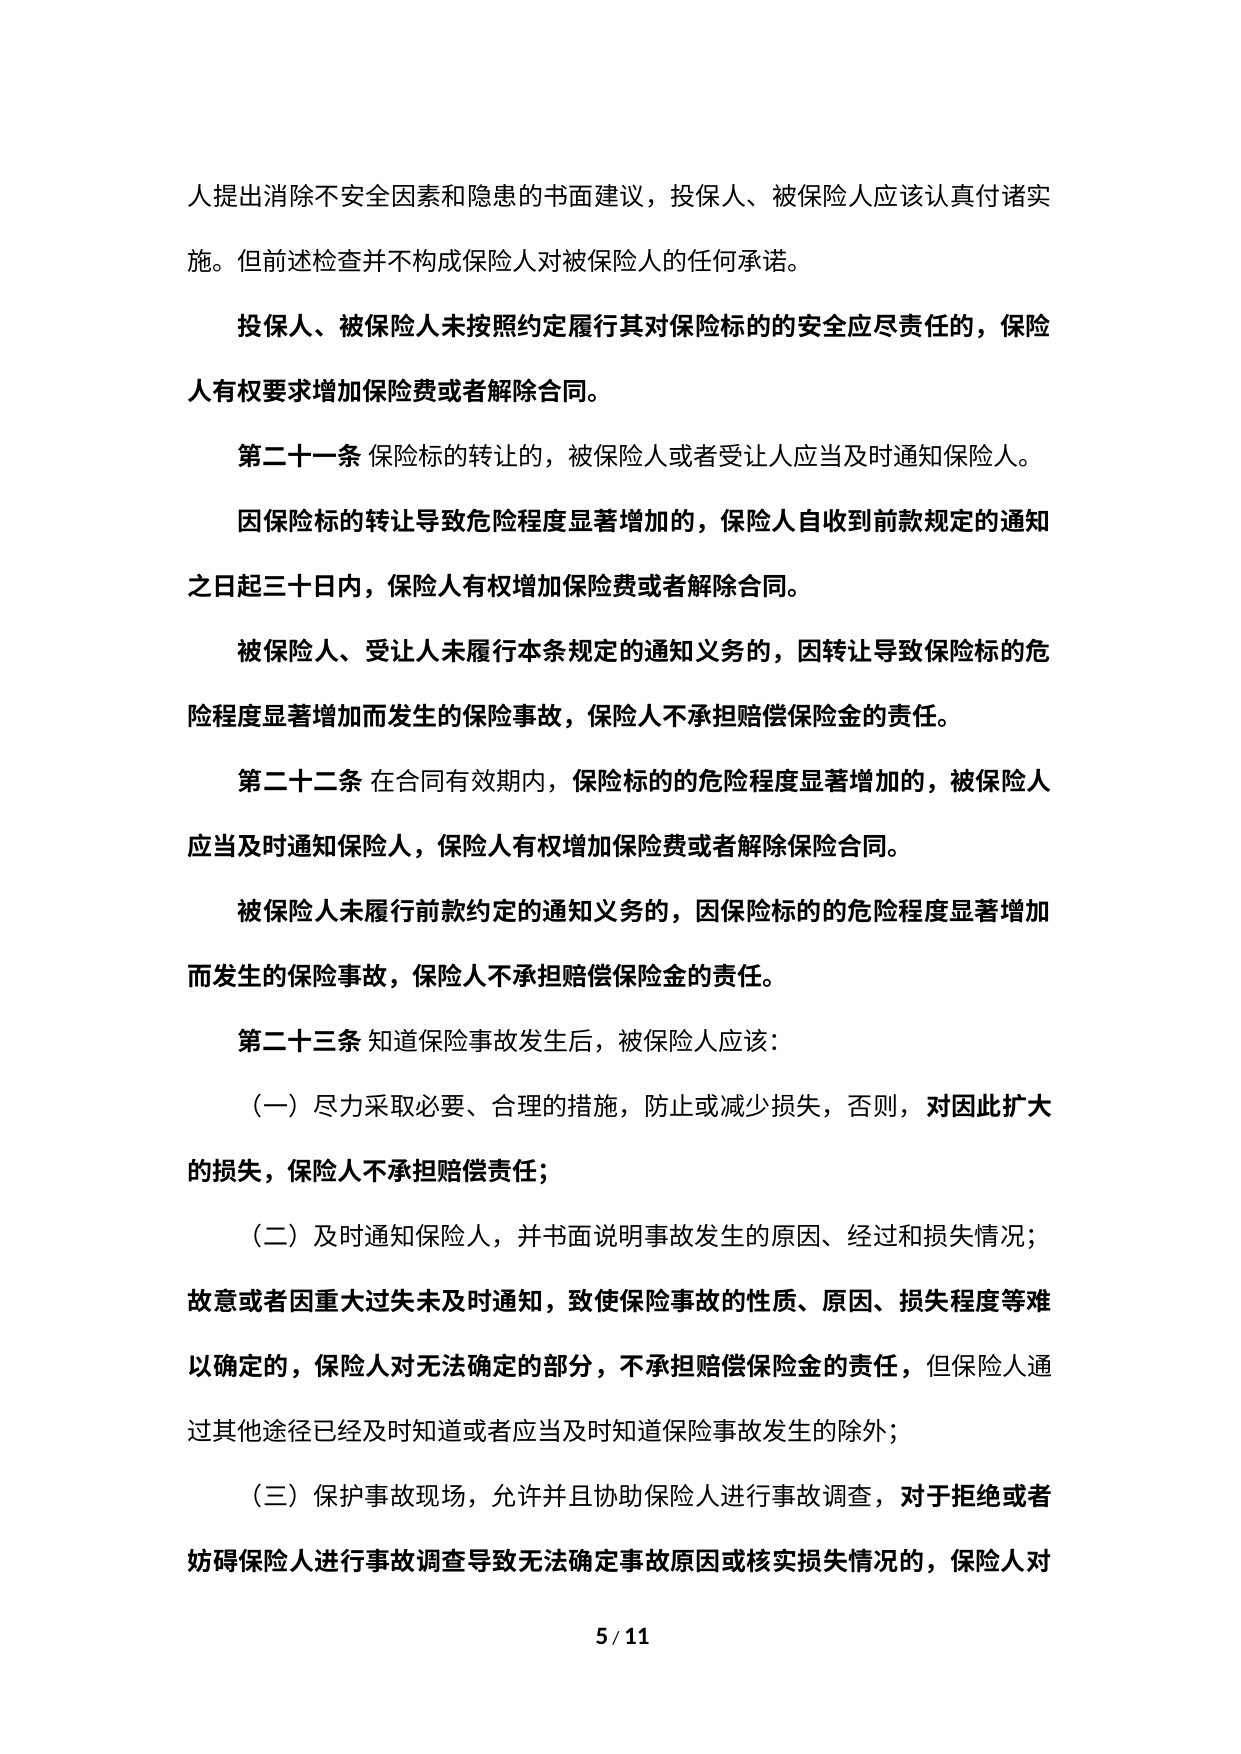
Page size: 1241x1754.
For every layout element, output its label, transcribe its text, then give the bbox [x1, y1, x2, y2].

text 投保人、被保险人未按照约定履行其对保险标的的安全应尽责任的，保险人有权要求增加保险费或者解除合同。 [187, 292, 1053, 422]
text （一）尽力采取必要、合理的措施，防止或减少损失，否则，对因此扩大的损失，保险人不承担赔偿责任； [187, 1072, 1053, 1202]
text 被保险人未履行前款约定的通知义务的，因保险标的的危险程度显著增加而发生的保险事故，保险人不承担赔偿保险金的责任。 [187, 877, 1053, 1007]
text 因保险标的转让导致危险程度显著增加的，保险人自收到前款规定的通知之日起三十日内，保险人有权增加保险费或者解除合同。 [187, 487, 1053, 617]
text 第二十二条 在合同有效期内，保险标的的危险程度显著增加的，被保险人应当及时通知保险人，保险人有权增加保险费或者解除保险合同。 [187, 747, 1053, 877]
text 第二十一条 保险标的转让的，被保险人或者受让人应当及时通知保险人。 [187, 422, 1053, 487]
text 被保险人、受让人未履行本条规定的通知义务的，因转让导致保险标的危险程度显著增加而发生的保险事故，保险人不承担赔偿保险金的责任。 [187, 617, 1053, 747]
text （二）及时通知保险人，并书面说明事故发生的原因、经过和损失情况；故意或者因重大过失未及时通知，致使保险事故的性质、原因、损失程度等难以确定的，保险人对无法确定的部分，不承担赔偿保险金的责任，但保险人通过其他途径已经及时知道或者应当及时知道保险事故发生的除外； [187, 1202, 1053, 1462]
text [187, 1462, 1053, 1592]
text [187, 162, 1053, 292]
text 第二十三条 知道保险事故发生后，被保险人应该： [187, 1007, 1053, 1072]
